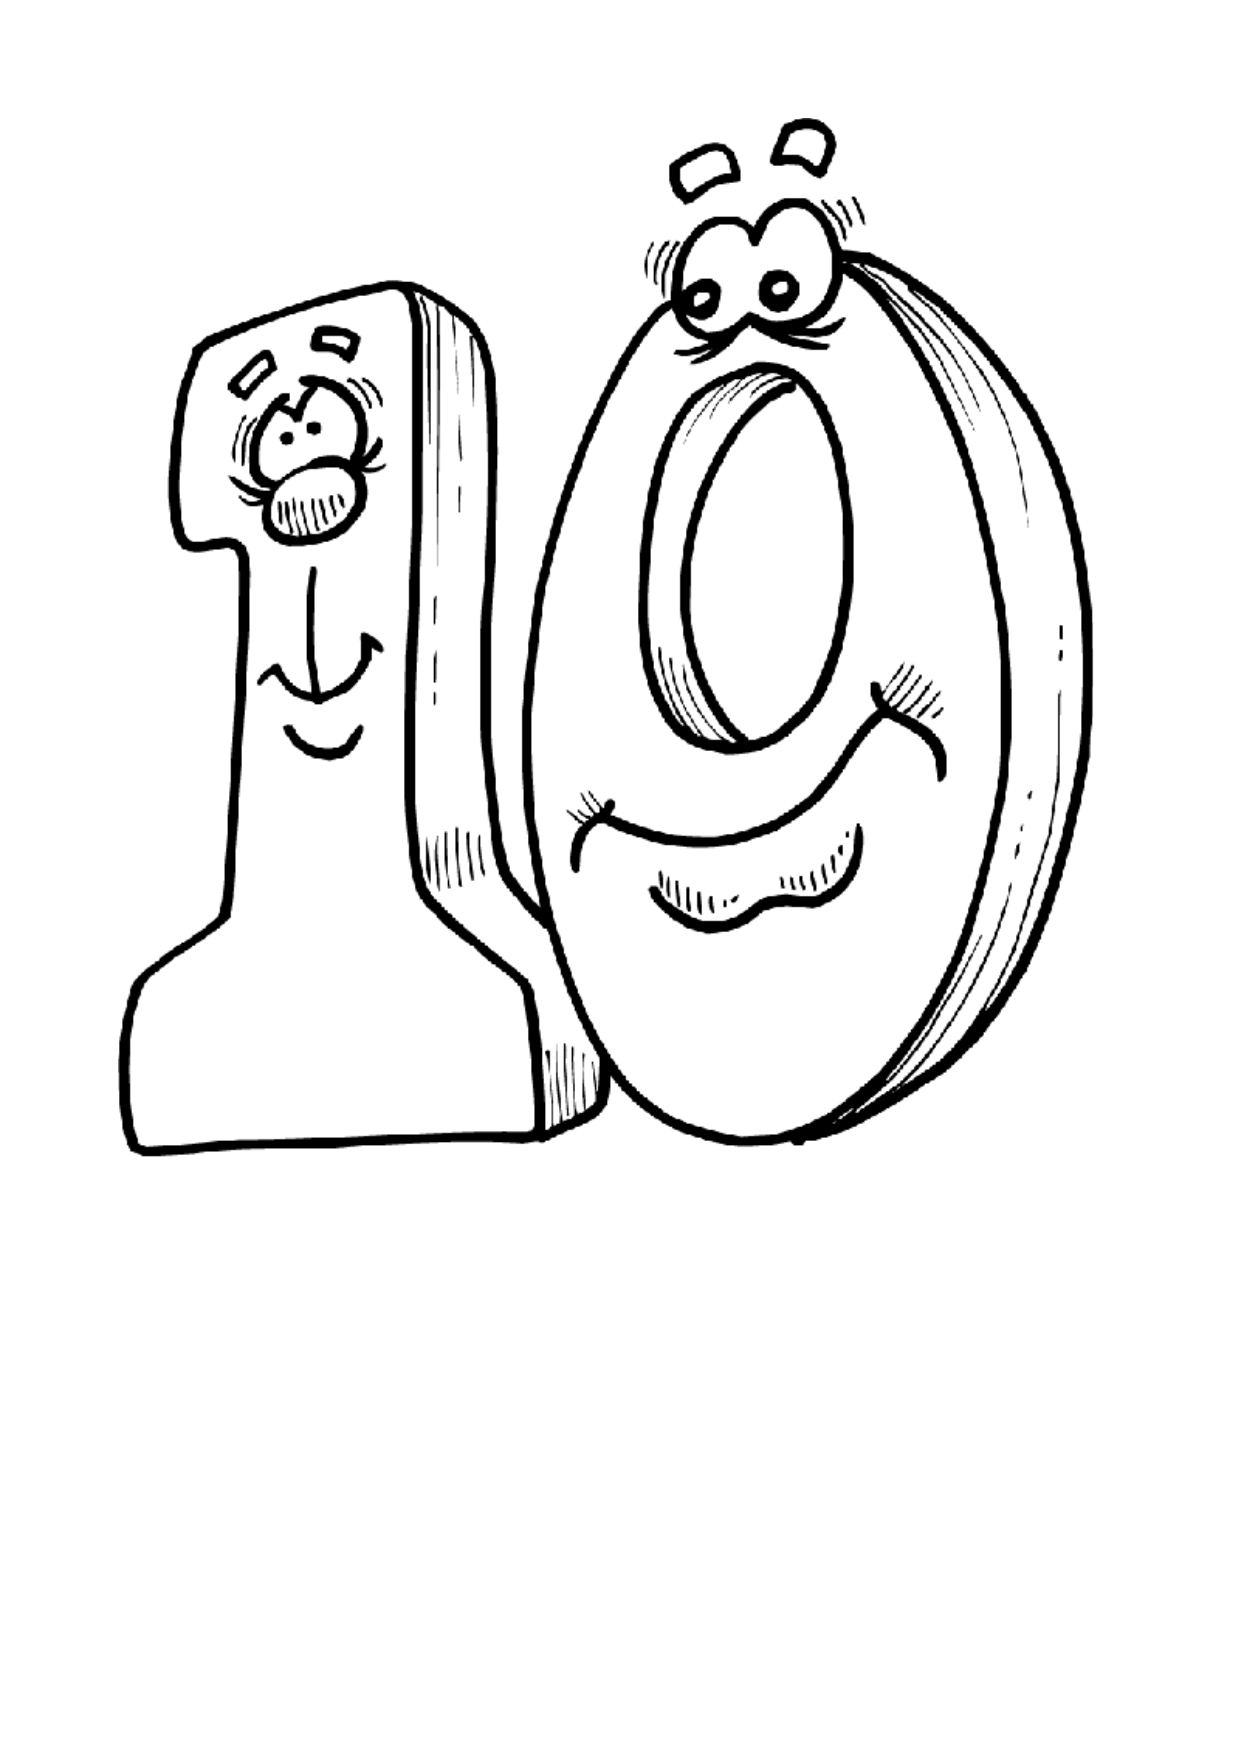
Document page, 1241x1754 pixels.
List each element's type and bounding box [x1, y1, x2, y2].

picture [118, 118, 1094, 1158]
